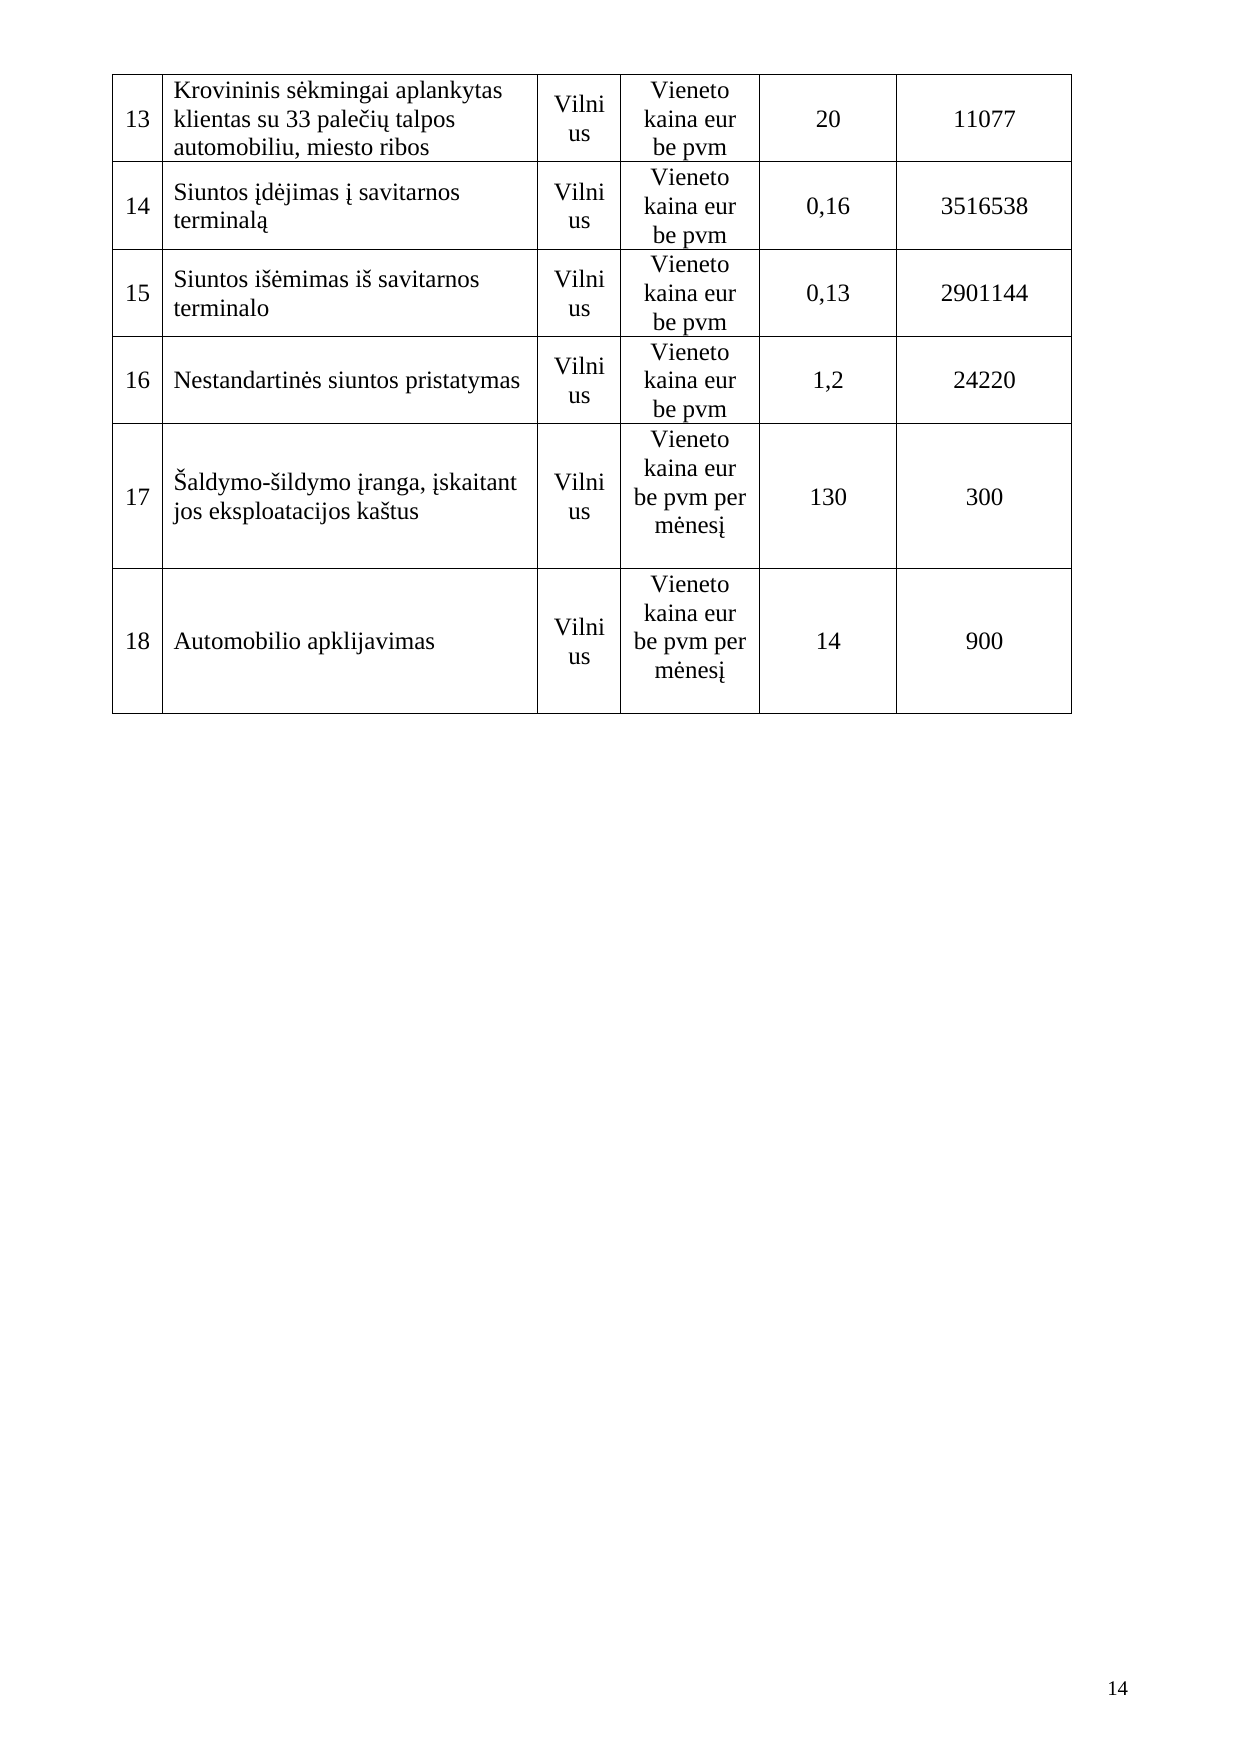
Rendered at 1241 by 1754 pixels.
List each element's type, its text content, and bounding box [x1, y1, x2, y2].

table_cell 2901144 [897, 250, 1071, 336]
table_cell Vilnius [538, 337, 620, 423]
table_cell 18 [113, 569, 162, 713]
table_cell Vilnius [538, 250, 620, 336]
table_cell 15 [113, 250, 162, 336]
table_cell Vilnius [538, 569, 620, 713]
table_cell Vieneto kaina eur be pvm [621, 250, 759, 336]
table_cell Siuntos įdėjimas į savitarnos terminalą [163, 162, 537, 248]
table_cell Vilnius [538, 75, 620, 161]
table_cell Vilnius [538, 424, 620, 568]
table_cell 900 [897, 569, 1071, 713]
table_cell Šaldymo-šildymo įranga, įskaitant jos eksploatacijos kaštus [163, 424, 537, 568]
table_cell Vieneto kaina eur be pvm per mėnesį [621, 424, 759, 568]
table_cell 24220 [897, 337, 1071, 423]
table_cell 14 [760, 569, 896, 713]
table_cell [621, 75, 759, 161]
table_cell 130 [760, 424, 896, 568]
table_cell Automobilio apklijavimas [163, 569, 537, 713]
table_cell Vieneto kaina eur be pvm per mėnesį [621, 569, 759, 713]
table_cell Vieneto kaina eur be pvm [621, 337, 759, 423]
table_cell 3516538 [897, 162, 1071, 248]
table_cell 11077 [897, 75, 1071, 161]
table_cell Nestandartinės siuntos pristatymas [163, 337, 537, 423]
table_cell 300 [897, 424, 1071, 568]
table_cell 13 [113, 75, 162, 161]
table_cell 0,16 [760, 162, 896, 248]
table_cell Krovininis sėkmingai aplankytas klientas su 33 palečių talpos automobiliu, miesto ribos [163, 75, 537, 161]
table_cell 1,2 [760, 337, 896, 423]
table_cell 16 [113, 337, 162, 423]
table_cell Vilnius [538, 162, 620, 248]
table_cell Vieneto kaina eur be pvm [621, 162, 759, 248]
table_cell 20 [760, 75, 896, 161]
table_cell 0,13 [760, 250, 896, 336]
table_cell 14 [113, 162, 162, 248]
table_cell 17 [113, 424, 162, 568]
table_cell Siuntos išėmimas iš savitarnos terminalo [163, 250, 537, 336]
